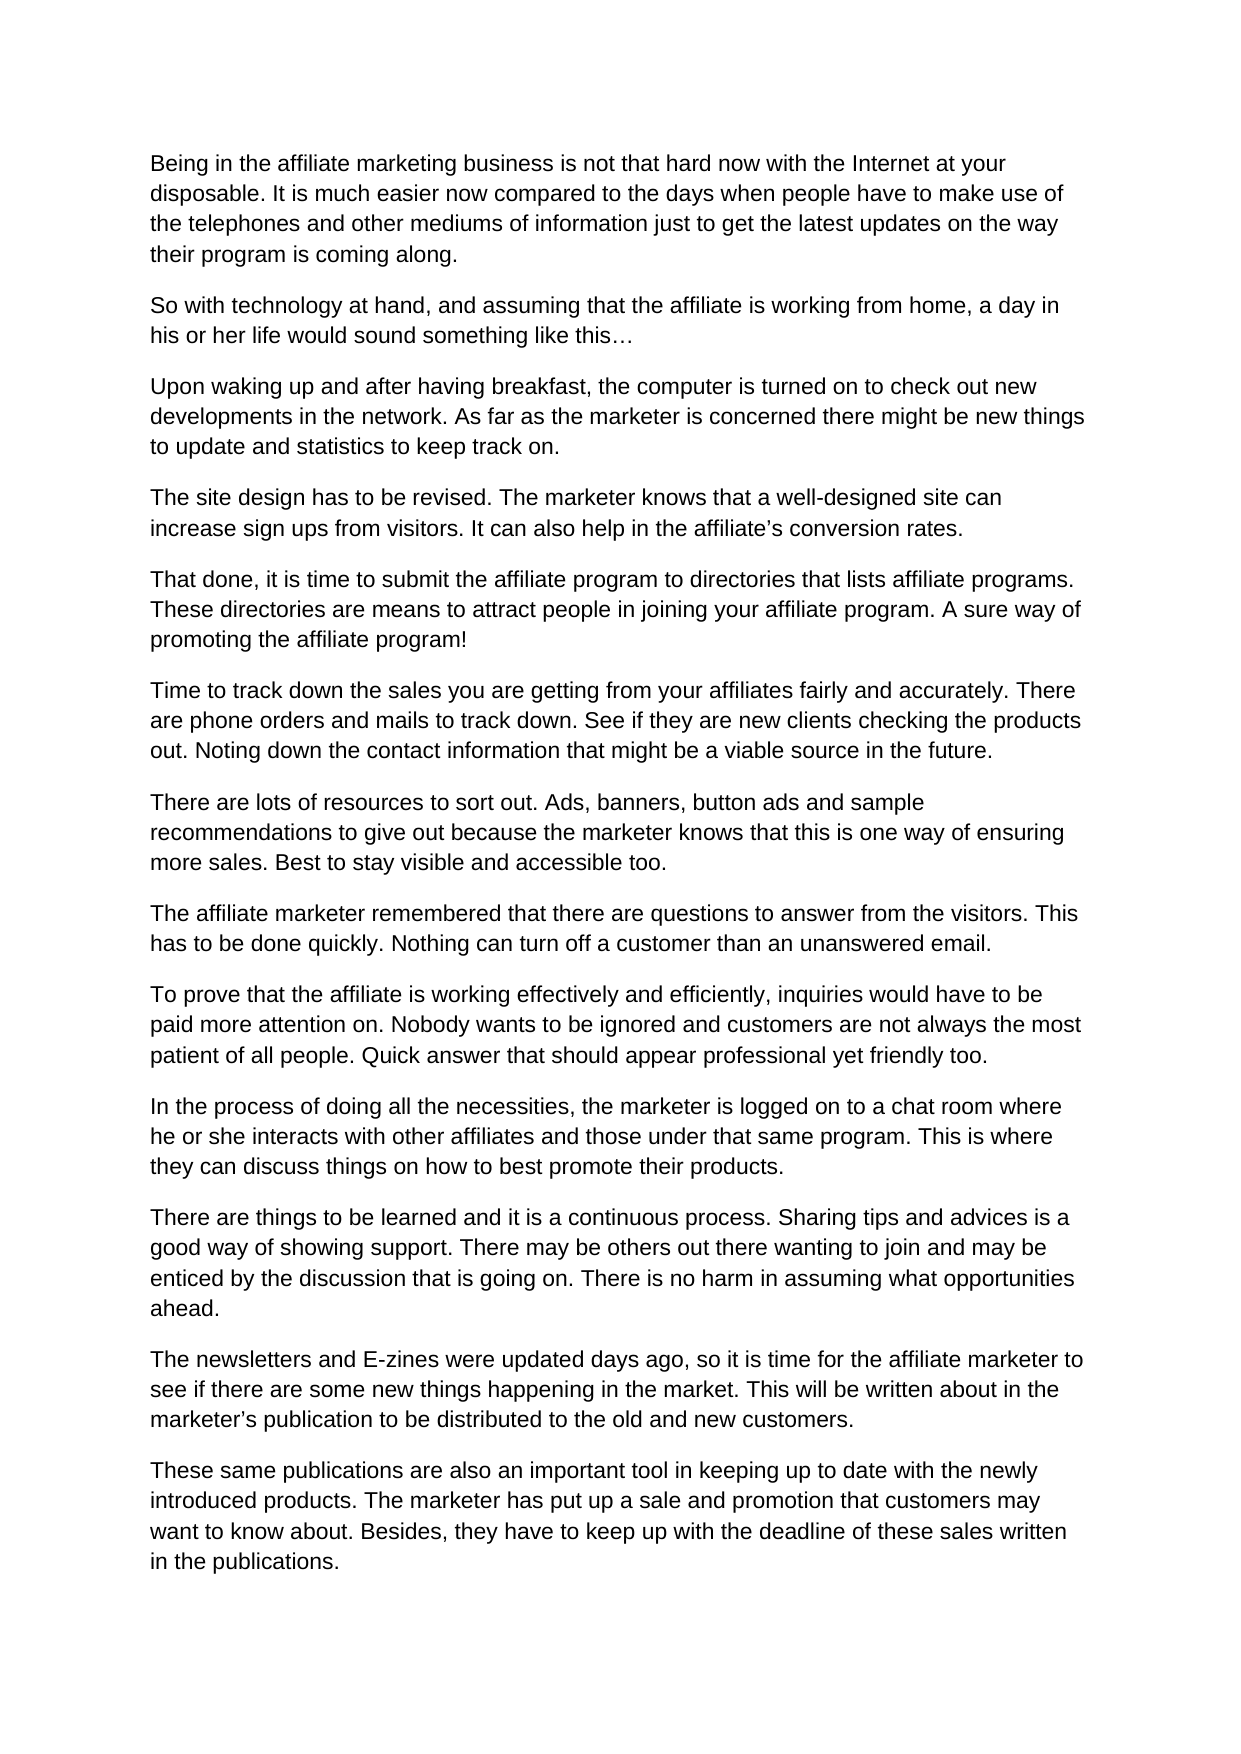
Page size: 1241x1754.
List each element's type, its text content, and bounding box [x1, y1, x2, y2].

text These same publications are also an important tool in keeping up to date with the newly introduced products. The marketer has put up a sale and promotion that customers may want to know about. Besides, they have to keep up with the deadline of these sales written in the publications. [150, 1457, 1090, 1574]
text In the process of doing all the necessities, the marketer is logged on to a chat room where he or she interacts with other affiliates and those under that same program. This is where they can discuss things on how to best promote their products. [150, 1093, 1090, 1179]
text The newsletters and E-zines were updated days ago, so it is time for the affiliate marketer to see if there are some new things happening in the market. This will be written about in the marketer’s publication to be distributed to the old and new customers. [150, 1346, 1090, 1433]
text Upon waking up and after having breakfast, the computer is turned on to check out new developments in the network. As far as the marketer is concerned there might be new things to update and statistics to keep track on. [150, 373, 1090, 460]
text There are things to be learned and it is a continuous process. Sharing tips and advices is a good way of showing support. There may be others out there wanting to join and may be enticed by the discussion that is going on. There is no harm in assuming what opportunities ahead. [150, 1204, 1090, 1321]
text That done, it is time to submit the affiliate program to directories that lists affiliate programs. These directories are means to attract people in joining your affiliate program. A sure way of promoting the affiliate program! [150, 566, 1090, 652]
text Being in the affiliate marketing business is not that hard now with the Internet at your disposable. It is much easier now compared to the days when people have to make use of the telephones and other mediums of information just to get the latest updates on the way their program is coming along. [150, 150, 1090, 267]
text The site design has to be revised. The marketer knows that a well-designed site can increase sign ups from visitors. It can also help in the affiliate’s conversion rates. [150, 484, 1090, 541]
text To prove that the affiliate is working effectively and efficiently, inquiries would have to be paid more attention on. Nobody wants to be ignored and customers are not always the most patient of all people. Quick answer that should appear professional yet friendly too. [150, 981, 1090, 1068]
text The affiliate marketer remembered that there are questions to answer from the visitors. This has to be done quickly. Nothing can turn off a customer than an unanswered email. [150, 900, 1090, 957]
text There are lots of resources to sort out. Ads, banners, button ads and sample recommendations to give out because the marketer knows that this is one way of ensuring more sales. Best to stay visible and accessible too. [150, 788, 1090, 875]
text Time to track down the sales you are getting from your affiliates fairly and accurately. There are phone orders and mails to track down. See if they are new clients checking the products out. Noting down the contact information that might be a viable source in the future. [150, 677, 1090, 764]
text So with technology at hand, and assuming that the affiliate is working from home, a day in his or her life would sound something like this… [150, 292, 1090, 348]
